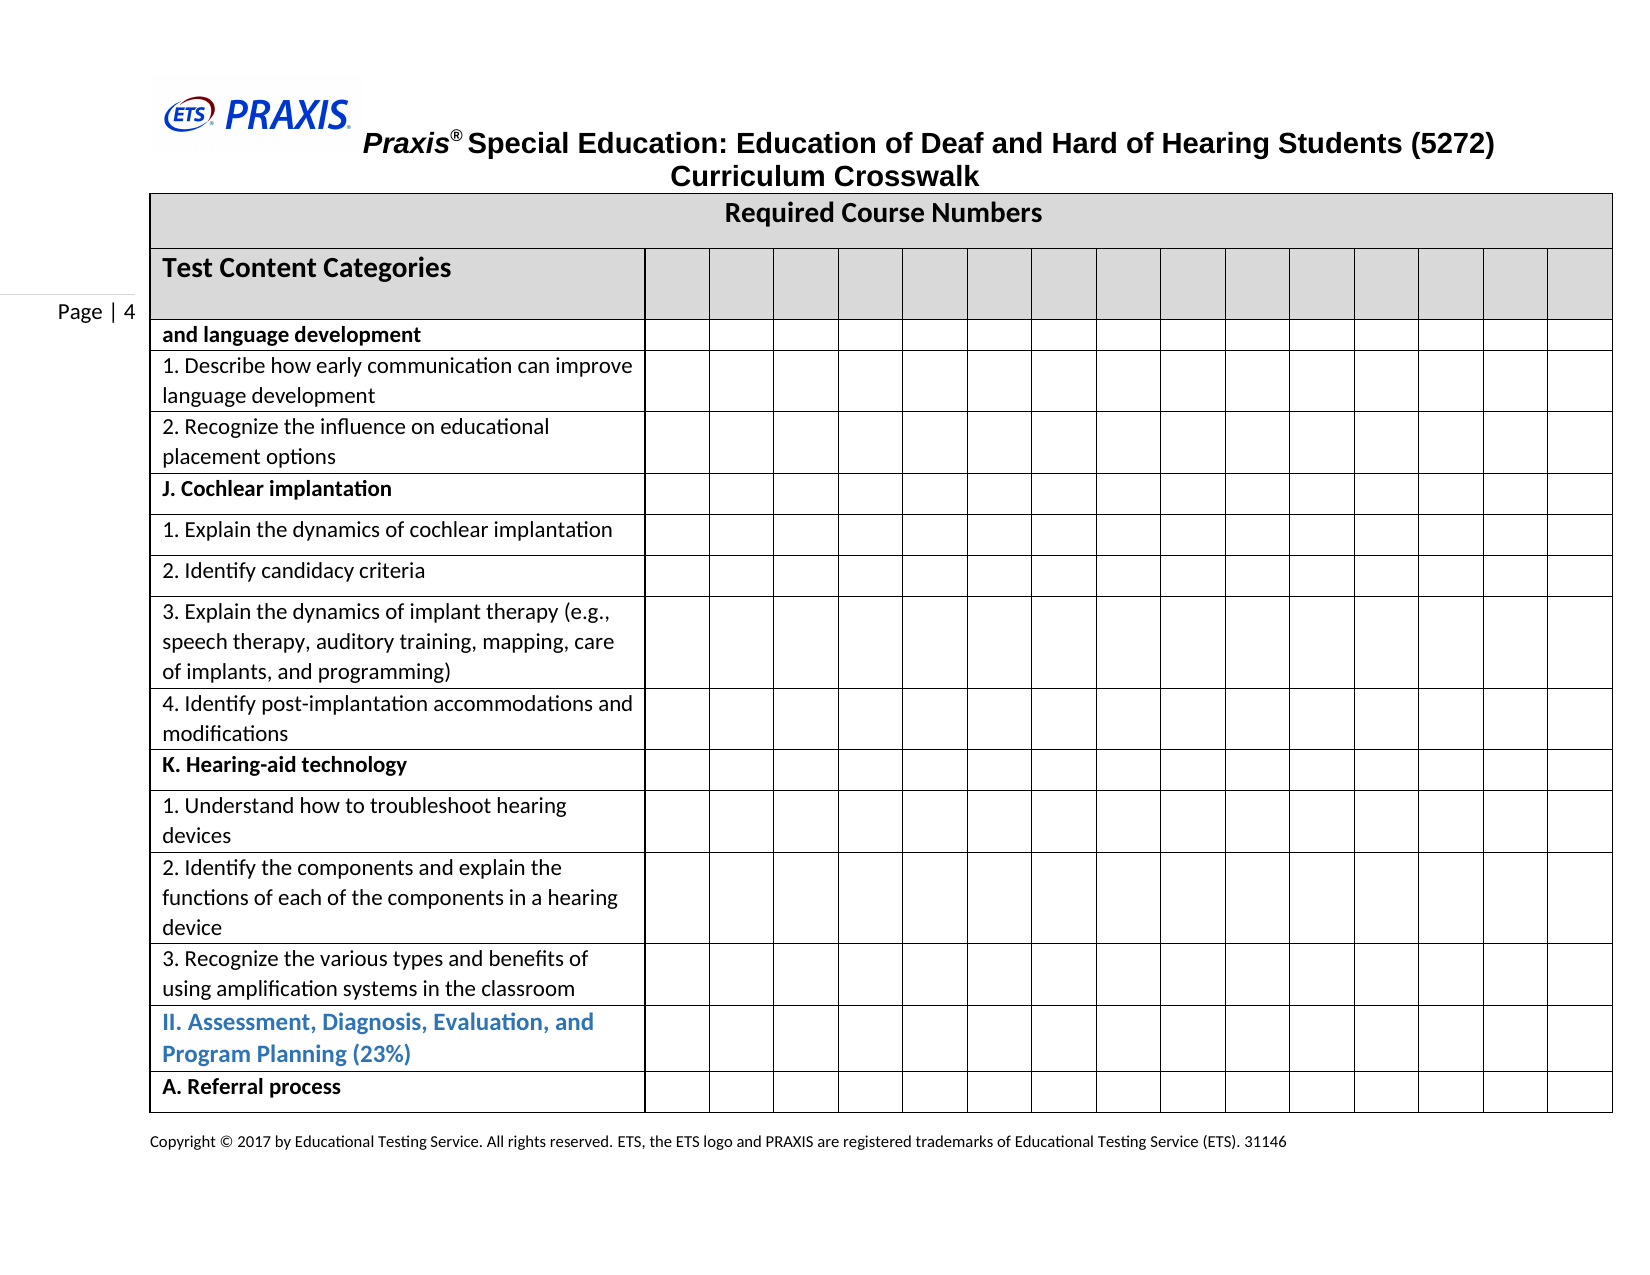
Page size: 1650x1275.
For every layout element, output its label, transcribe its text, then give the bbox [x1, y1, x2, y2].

table_cell [1032, 1072, 1096, 1112]
table_cell [839, 853, 902, 943]
table_cell [1226, 750, 1289, 790]
table_cell [1032, 853, 1096, 943]
table_cell [1226, 556, 1289, 596]
table_cell [646, 597, 709, 688]
table_cell [710, 351, 773, 411]
table_cell [1161, 412, 1225, 473]
table_cell [1548, 597, 1612, 688]
table_cell [1419, 556, 1483, 596]
table_cell [968, 249, 1031, 319]
table_cell [1032, 597, 1096, 688]
table_cell [968, 689, 1031, 749]
table_cell [1226, 689, 1289, 749]
table_cell [1419, 412, 1483, 473]
table_cell [903, 249, 967, 319]
table_cell 2. Identify candidacy criteria [151, 556, 644, 596]
table_cell [1355, 597, 1418, 688]
table_cell [1419, 791, 1483, 852]
table_cell [774, 597, 838, 688]
table_cell [1290, 597, 1354, 688]
table_cell [646, 689, 709, 749]
table_header Required Course Numbers [151, 194, 1612, 248]
table_cell [710, 320, 773, 350]
table_cell [1290, 556, 1354, 596]
table_cell [839, 1006, 902, 1071]
table_cell [710, 515, 773, 555]
table_cell Test Content Categories [151, 249, 644, 319]
table_cell [1290, 1072, 1354, 1112]
table_cell [646, 412, 709, 473]
table_cell [1032, 944, 1096, 1004]
table_cell [1548, 249, 1612, 319]
table_cell [710, 750, 773, 790]
table_cell [710, 1072, 773, 1112]
table_cell I. Impact of early intervention on communication and language development [151, 320, 644, 350]
table_cell [968, 791, 1031, 852]
table_cell [968, 597, 1031, 688]
table_cell [1355, 689, 1418, 749]
table_cell [1097, 1006, 1160, 1071]
table_cell [1355, 1006, 1418, 1071]
table_cell [1226, 944, 1289, 1004]
table_cell [1161, 791, 1225, 852]
table_cell [1548, 474, 1612, 514]
table_cell [1548, 689, 1612, 749]
table_cell [1484, 750, 1547, 790]
table_cell [903, 351, 967, 411]
table_cell [1290, 474, 1354, 514]
table_cell [1161, 320, 1225, 350]
table_cell [1484, 791, 1547, 852]
table_cell 3. Recognize the various types and benefits of using amplification systems in the classroom [151, 944, 644, 1004]
table_cell [1548, 1072, 1612, 1112]
table_cell [774, 320, 838, 350]
table_cell [1484, 351, 1547, 411]
table_cell [839, 249, 902, 319]
table_cell [1097, 515, 1160, 555]
table_cell [774, 351, 838, 411]
table_cell [710, 1006, 773, 1071]
table_cell [903, 689, 967, 749]
table_cell [1484, 249, 1547, 319]
table_cell [1355, 249, 1418, 319]
table_cell [903, 597, 967, 688]
table_cell [839, 351, 902, 411]
table_cell [968, 1006, 1031, 1071]
table_cell [1548, 556, 1612, 596]
table_cell 2. Identify the components and explain the functions of each of the components in a hearing device [151, 853, 644, 943]
table_cell [1419, 249, 1483, 319]
table_cell [646, 249, 709, 319]
table_cell [1226, 515, 1289, 555]
table_cell 1. Explain the dynamics of cochlear implantation [151, 515, 644, 555]
table_cell [1548, 320, 1612, 350]
table_cell 1. Describe how early communication can improve language development [151, 351, 644, 411]
table_cell [1161, 249, 1225, 319]
table_cell [1484, 1006, 1547, 1071]
table_cell [968, 320, 1031, 350]
table_cell [839, 515, 902, 555]
table_cell [1226, 474, 1289, 514]
table_cell [1097, 412, 1160, 473]
table_cell [839, 412, 902, 473]
table_cell [1161, 515, 1225, 555]
table_cell [1419, 597, 1483, 688]
table_cell [1419, 689, 1483, 749]
table_cell [1484, 944, 1547, 1004]
table_cell [1097, 249, 1160, 319]
table_cell [1355, 1072, 1418, 1112]
table_cell [1032, 249, 1096, 319]
table_cell [646, 320, 709, 350]
table_cell [1355, 853, 1418, 943]
table_cell [710, 689, 773, 749]
table_cell [1355, 351, 1418, 411]
table_cell [839, 944, 902, 1004]
table_cell [646, 944, 709, 1004]
table_cell [1290, 944, 1354, 1004]
table_cell [774, 853, 838, 943]
table_cell [1419, 1072, 1483, 1112]
table_cell [1032, 320, 1096, 350]
table_cell [839, 556, 902, 596]
table_cell [1484, 515, 1547, 555]
table_cell [1032, 750, 1096, 790]
table_cell [1226, 853, 1289, 943]
table_cell [1290, 351, 1354, 411]
table_cell [1548, 412, 1612, 473]
table_cell [1161, 689, 1225, 749]
table_cell [1419, 320, 1483, 350]
picture [150, 75, 363, 154]
table_cell [1097, 689, 1160, 749]
table_cell [646, 1006, 709, 1071]
table_cell [1548, 791, 1612, 852]
table_cell [646, 556, 709, 596]
table_cell [1548, 351, 1612, 411]
table_cell [1484, 597, 1547, 688]
table_cell [903, 750, 967, 790]
table_cell [968, 412, 1031, 473]
table_cell [1484, 853, 1547, 943]
table_cell [646, 351, 709, 411]
table_cell [1097, 597, 1160, 688]
table_cell [710, 556, 773, 596]
table_cell [1548, 944, 1612, 1004]
table_cell [968, 515, 1031, 555]
table_cell [903, 1072, 967, 1112]
table_cell [1097, 474, 1160, 514]
table_cell [1226, 320, 1289, 350]
table_cell [1097, 556, 1160, 596]
table_cell J. Cochlear implantation [151, 474, 644, 514]
table_cell [1290, 853, 1354, 943]
table_cell [774, 249, 838, 319]
table_cell [1097, 320, 1160, 350]
table_cell [1419, 750, 1483, 790]
table_cell [968, 750, 1031, 790]
table_cell [1290, 320, 1354, 350]
table_cell [1161, 474, 1225, 514]
table_cell [903, 556, 967, 596]
table_cell [1032, 351, 1096, 411]
table_cell [774, 689, 838, 749]
table_cell [710, 412, 773, 473]
table_cell [968, 351, 1031, 411]
table_cell [1032, 689, 1096, 749]
table_cell [710, 944, 773, 1004]
table_cell [1226, 412, 1289, 473]
table_cell [1548, 515, 1612, 555]
table_cell [1032, 556, 1096, 596]
table_cell [1419, 853, 1483, 943]
table_cell [710, 249, 773, 319]
table_cell [1355, 750, 1418, 790]
table_cell [1290, 412, 1354, 473]
table_cell [1032, 474, 1096, 514]
table_cell [774, 474, 838, 514]
table_cell [1290, 689, 1354, 749]
table_cell [1226, 249, 1289, 319]
table_cell [903, 1006, 967, 1071]
table_cell [839, 791, 902, 852]
table_cell [1097, 1072, 1160, 1112]
table_cell [1290, 515, 1354, 555]
table_cell [1484, 1072, 1547, 1112]
table_cell K. Hearing-aid technology [151, 750, 644, 790]
table_cell [1548, 853, 1612, 943]
table_cell [968, 853, 1031, 943]
table_cell [1548, 1006, 1612, 1071]
table_cell [774, 1072, 838, 1112]
table_cell [903, 853, 967, 943]
table_cell 3. Explain the dynamics of implant therapy (e.g., speech therapy, auditory training, mapping, care of implants, and programming) [151, 597, 644, 688]
table_cell [1355, 944, 1418, 1004]
table_cell [1419, 515, 1483, 555]
table_cell 2. Recognize the influence on educational placement options [151, 412, 644, 473]
table_cell [1161, 1072, 1225, 1112]
table_cell [839, 1072, 902, 1112]
table_cell [1484, 320, 1547, 350]
table_cell [1548, 750, 1612, 790]
table_cell [1161, 351, 1225, 411]
table_cell [646, 474, 709, 514]
table_cell A. Referral process [151, 1072, 644, 1112]
table_cell [710, 474, 773, 514]
table_cell [839, 474, 902, 514]
table_cell [646, 515, 709, 555]
table_cell [1097, 944, 1160, 1004]
table_cell [1097, 351, 1160, 411]
table_cell [1290, 1006, 1354, 1071]
table_cell [774, 944, 838, 1004]
table_cell [1419, 474, 1483, 514]
table_cell [903, 944, 967, 1004]
table_cell [710, 791, 773, 852]
table_cell [839, 689, 902, 749]
table_cell [1355, 412, 1418, 473]
table_cell [1097, 791, 1160, 852]
table_cell [646, 853, 709, 943]
table_cell [903, 474, 967, 514]
table_cell [1161, 944, 1225, 1004]
table_cell [968, 556, 1031, 596]
table_cell [774, 515, 838, 555]
table_cell [1032, 791, 1096, 852]
table_cell [903, 515, 967, 555]
table_cell [968, 944, 1031, 1004]
table_cell [1032, 412, 1096, 473]
table_cell [646, 1072, 709, 1112]
table_cell [1355, 474, 1418, 514]
table_cell [1161, 750, 1225, 790]
table_cell [968, 1072, 1031, 1112]
table_cell [1226, 1072, 1289, 1112]
table_cell [1484, 412, 1547, 473]
table_cell [839, 750, 902, 790]
table_cell [1355, 320, 1418, 350]
table_cell [774, 1006, 838, 1071]
table_cell [1419, 351, 1483, 411]
table_cell II. Assessment, Diagnosis, Evaluation, and Program Planning (23%) [151, 1006, 644, 1071]
table_cell [1484, 474, 1547, 514]
table_cell 1. Understand how to troubleshoot hearing devices [151, 791, 644, 852]
table_cell [1355, 556, 1418, 596]
table_cell [774, 412, 838, 473]
table_cell [1097, 853, 1160, 943]
table_cell [646, 791, 709, 852]
table_cell [1161, 597, 1225, 688]
table_cell [1355, 515, 1418, 555]
table_cell [1290, 249, 1354, 319]
table_cell [1290, 791, 1354, 852]
table_cell [1226, 791, 1289, 852]
table_cell [646, 750, 709, 790]
table_cell [710, 597, 773, 688]
table_cell [1032, 515, 1096, 555]
table_cell [839, 597, 902, 688]
table_cell [1226, 351, 1289, 411]
table_cell [1419, 1006, 1483, 1071]
table_cell [1161, 1006, 1225, 1071]
table_cell [968, 474, 1031, 514]
table_cell [1226, 597, 1289, 688]
table_cell [1097, 750, 1160, 790]
table_cell [839, 320, 902, 350]
table_cell [1419, 944, 1483, 1004]
table_cell [774, 750, 838, 790]
table_cell [710, 853, 773, 943]
table_cell [1161, 853, 1225, 943]
table_cell 4. Identify post-implantation accommodations and modifications [151, 689, 644, 749]
table_cell [1290, 750, 1354, 790]
table_cell [774, 791, 838, 852]
table_cell [1484, 689, 1547, 749]
table_cell [903, 320, 967, 350]
table_cell [903, 791, 967, 852]
table_cell [1032, 1006, 1096, 1071]
table_cell [903, 412, 967, 473]
table_cell [1226, 1006, 1289, 1071]
table_cell [1484, 556, 1547, 596]
table_cell [1161, 556, 1225, 596]
table_cell [1355, 791, 1418, 852]
table_cell [774, 556, 838, 596]
